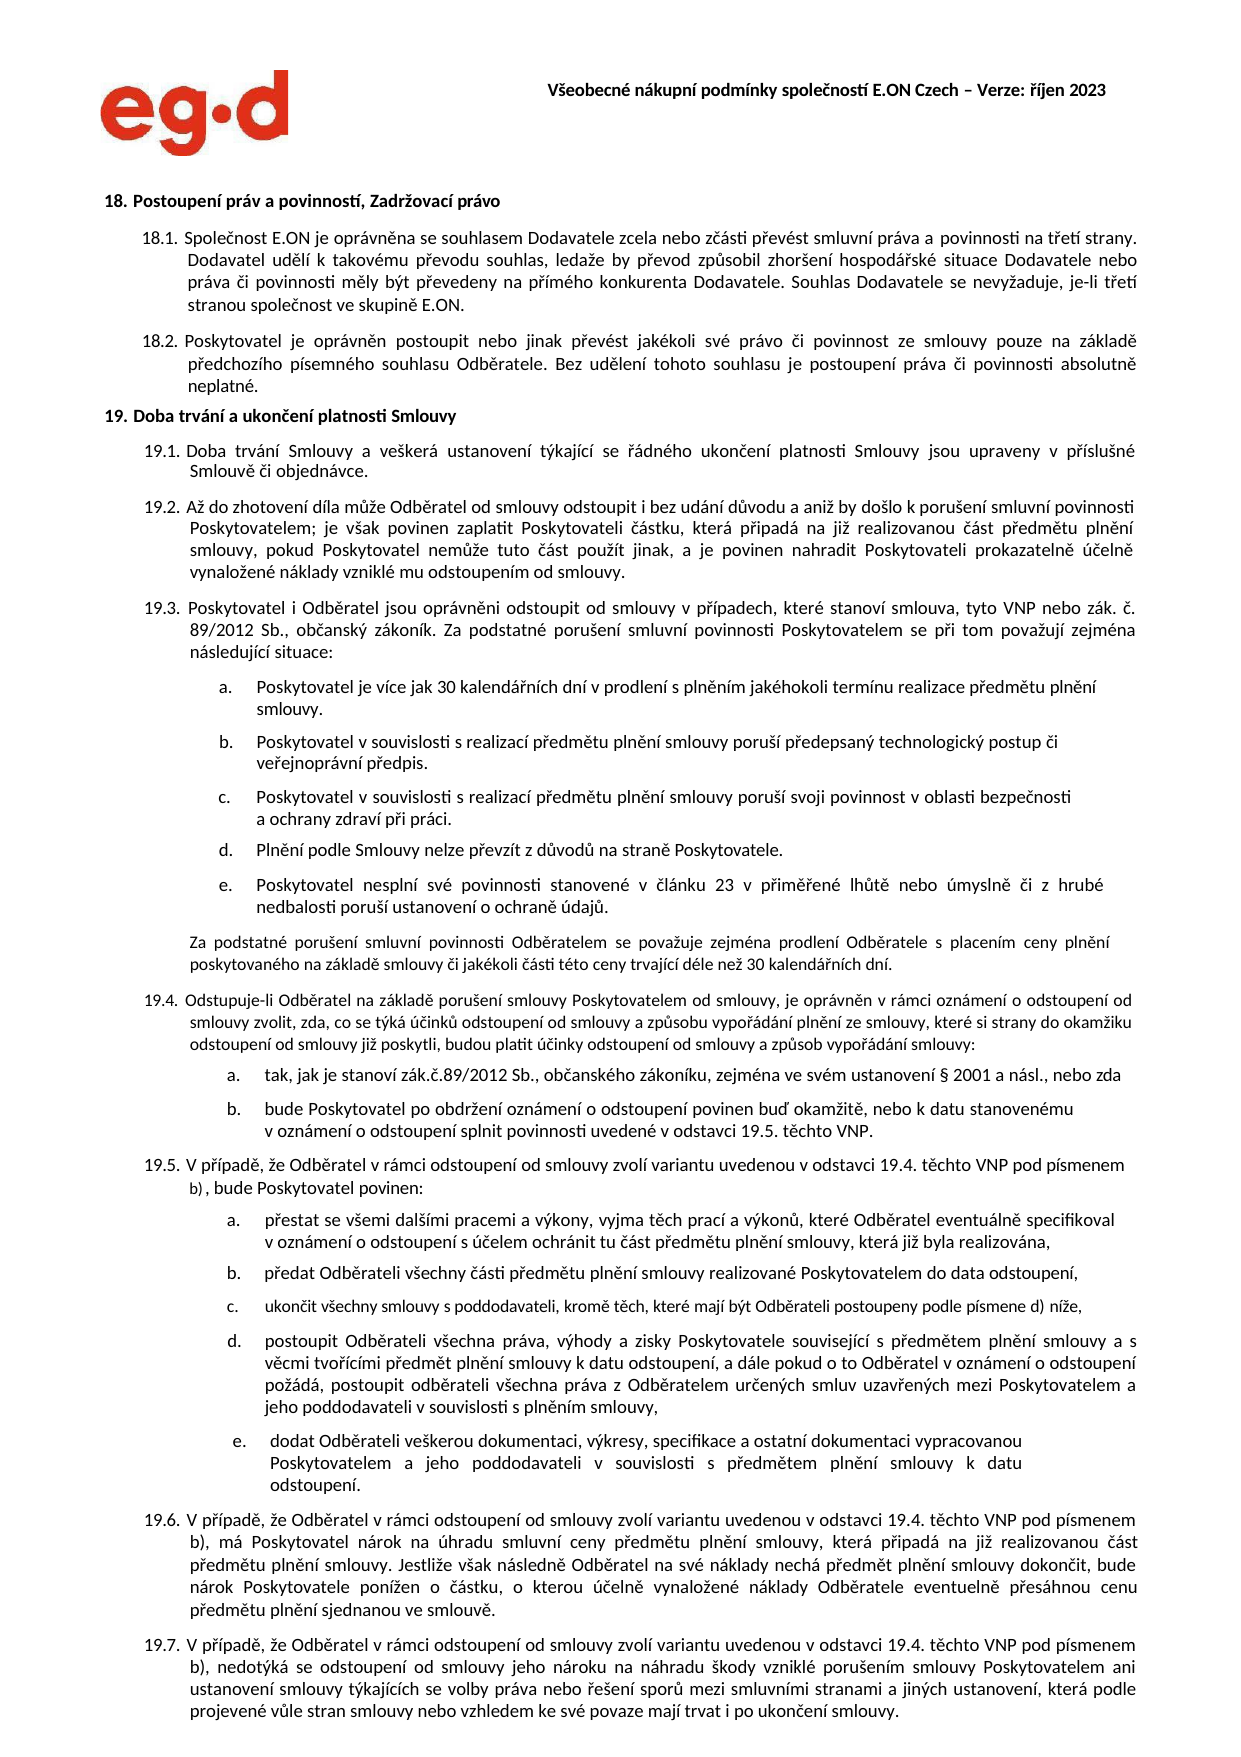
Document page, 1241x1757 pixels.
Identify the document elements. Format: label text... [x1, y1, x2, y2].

list Poskytovatel nesplní své povinnosti stanovené v článku 23 v přiměřené lhůtě nebo úmyslně či z hrubé nedbalosti poruší ustanovení o ochraně údajů. [218, 874, 1104, 919]
list V případě, že Odběratel v rámci odstoupení od smlouvy zvolí variantu uvedenou v odstavci 19.4. těchto VNP pod písmenem b), nedotýká se odstoupení od smlouvy jeho nároku na náhradu škody vzniklé porušením smlouvy Poskytovatelem ani ustanovení smlouvy týkajících se volby práva nebo řešení sporů mezi smluvními stranami a jiných ustanovení, která podle projevené vůle stran smlouvy nebo vzhledem ke své povaze mají trvat i po ukončení smlouvy. [144, 1634, 1137, 1722]
list dodat Odběrateli veškerou dokumentaci, výkresy, specifikace a ostatní dokumentaci vypracovanou Poskytovatelem a jeho poddodavateli v souvislosti s předmětem plnění smlouvy k datu odstoupení. [232, 1430, 1022, 1496]
list Poskytovatel v souvislosti s realizací předmětu plnění smlouvy poruší předepsaný technologický postup či veřejnoprávní předpis. [219, 732, 1058, 774]
list V případě, že Odběratel v rámci odstoupení od smlouvy zvolí variantu uvedenou v odstavci 19.4. těchto VNP pod písmenem [144, 1153, 1161, 1176]
list Poskytovatel je oprávněn postoupit nebo jinak převést jakékoli své právo či povinnost ze smlouvy pouze na základě předchozího písemného souhlasu Odběratele. Bez udělení tohoto souhlasu je postoupení práva či povinnosti absolutně neplatné. [142, 330, 1138, 397]
list přestat se všemi dalšími pracemi a výkony, vyjma těch prací a výkonů, které Odběratel eventuálně specifikoval v oznámení o odstoupení s účelem ochránit tu část předmětu plnění smlouvy, která již byla realizována, [227, 1209, 1115, 1253]
list postoupit Odběrateli všechna práva, výhody a zisky Poskytovatele související s předmětem plnění smlouvy a s věcmi tvořícími předmět plnění smlouvy k datu odstoupení, a dále pokud o to Odběratel v oznámení o odstoupení požádá, postoupit odběrateli všechna práva z Odběratelem určených smluv uzavřených mezi Poskytovatelem a jeho poddodavateli v souvislosti s plněním smlouvy, [227, 1330, 1137, 1418]
list , bude Poskytovatel povinen: [189, 1176, 1161, 1199]
list Poskytovatel i Odběratel jsou oprávněni odstoupit od smlouvy v případech, které stanoví smlouva, tyto VNP nebo zák. č. 89/2012 Sb., občanský zákoník. Za podstatné porušení smluvní povinnosti Poskytovatelem se při tom považují zejména následující situace: [144, 597, 1137, 663]
list ukončit všechny smlouvy s poddodavateli, kromě těch, které mají být Odběrateli postoupeny podle písmene d) níže, [227, 1295, 1161, 1317]
list Poskytovatel je více jak 30 kalendářních dní v prodlení s plněním jakéhokoli termínu realizace předmětu plnění [219, 675, 1161, 698]
picture [100, 70, 289, 156]
list Odstupuje-li Odběratel na základě porušení smlouvy Poskytovatelem od smlouvy, je oprávněn v rámci oznámení o odstoupení od smlouvy zvolit, zda, co se týká účinků odstoupení od smlouvy a způsobu vypořádání plnění ze smlouvy, které si strany do okamžiku odstoupení od smlouvy již poskytli, budou platit účinky odstoupení od smlouvy a způsob vypořádání smlouvy: [144, 989, 1134, 1054]
list Plnění podle Smlouvy nelze převzít z důvodů na straně Poskytovatele. [218, 838, 1161, 861]
list Poskytovatel v souvislosti s realizací předmětu plnění smlouvy poruší svoji povinnost v oblasti bezpečnosti a ochrany zdraví při práci. [218, 786, 1072, 830]
list V případě, že Odběratel v rámci odstoupení od smlouvy zvolí variantu uvedenou v odstavci 19.4. těchto VNP pod písmenem b), má Poskytovatel nárok na úhradu smluvní ceny předmětu plnění smlouvy, která připadá na již realizovanou část předmětu plnění smlouvy. Jestliže však následně Odběratel na své náklady nechá předmět plnění smlouvy dokončit, bude nárok Poskytovatele ponížen o částku, o kterou účelně vynaložené náklady Odběratele eventuelně přesáhnou cenu předmětu plnění sjednanou ve smlouvě. [144, 1508, 1138, 1621]
list Společnost E.ON je oprávněna se souhlasem Dodavatele zcela nebo zčásti převést smluvní práva a povinnosti na třetí strany. Dodavatel udělí k takovému převodu souhlas, ledaže by převod způsobil zhoršení hospodářské situace Dodavatele nebo práva či povinnosti měly být převedeny na přímého konkurenta Dodavatele. Souhlas Dodavatele se nevyžaduje, je-li třetí stranou společnost ve skupině E.ON. [141, 226, 1138, 316]
list tak, jak je stanoví zák.č.89/2012 Sb., občanského zákoníku, zejména ve svém ustanovení § 2001 a násl., nebo zda [227, 1063, 1161, 1086]
list předat Odběrateli všechny části předmětu plnění smlouvy realizované Poskytovatelem do data odstoupení, [227, 1261, 1161, 1284]
list Doba trvání Smlouvy a veškerá ustanovení týkající se řádného ukončení platnosti Smlouvy jsou upraveny v příslušné Smlouvě či objednávce. [144, 441, 1136, 482]
text smlouvy. [256, 698, 1161, 720]
list bude Poskytovatel po obdržení oznámení o odstoupení povinen buď okamžitě, nebo k datu stanovenému v oznámení o odstoupení splnit povinnosti uvedené v odstavci 19.5. těchto VNP. [227, 1098, 1074, 1142]
list Až do zhotovení díla může Odběratel od smlouvy odstoupit i bez udání důvodu a aniž by došlo k porušení smluvní povinnosti Poskytovatelem; je však povinen zaplatit Poskytovateli částku, která připadá na již realizovanou část předmětu plnění smlouvy, pokud Poskytovatel nemůže tuto část použít jinak, a je povinen nahradit Poskytovateli prokazatelně účelně vynaložené náklady vzniklé mu odstoupením od smlouvy. [144, 496, 1135, 583]
subtitle Doba trvání a ukončení platnosti Smlouvy [104, 404, 1161, 427]
text Za podstatné porušení smluvní povinnosti Odběratelem se považuje zejména prodlení Odběratele s placením ceny plnění poskytovaného na základě smlouvy či jakékoli části této ceny trvající déle než 30 kalendářních dní. [189, 931, 1161, 975]
subtitle Postoupení práv a povinností, Zadržovací právo [104, 189, 1161, 212]
